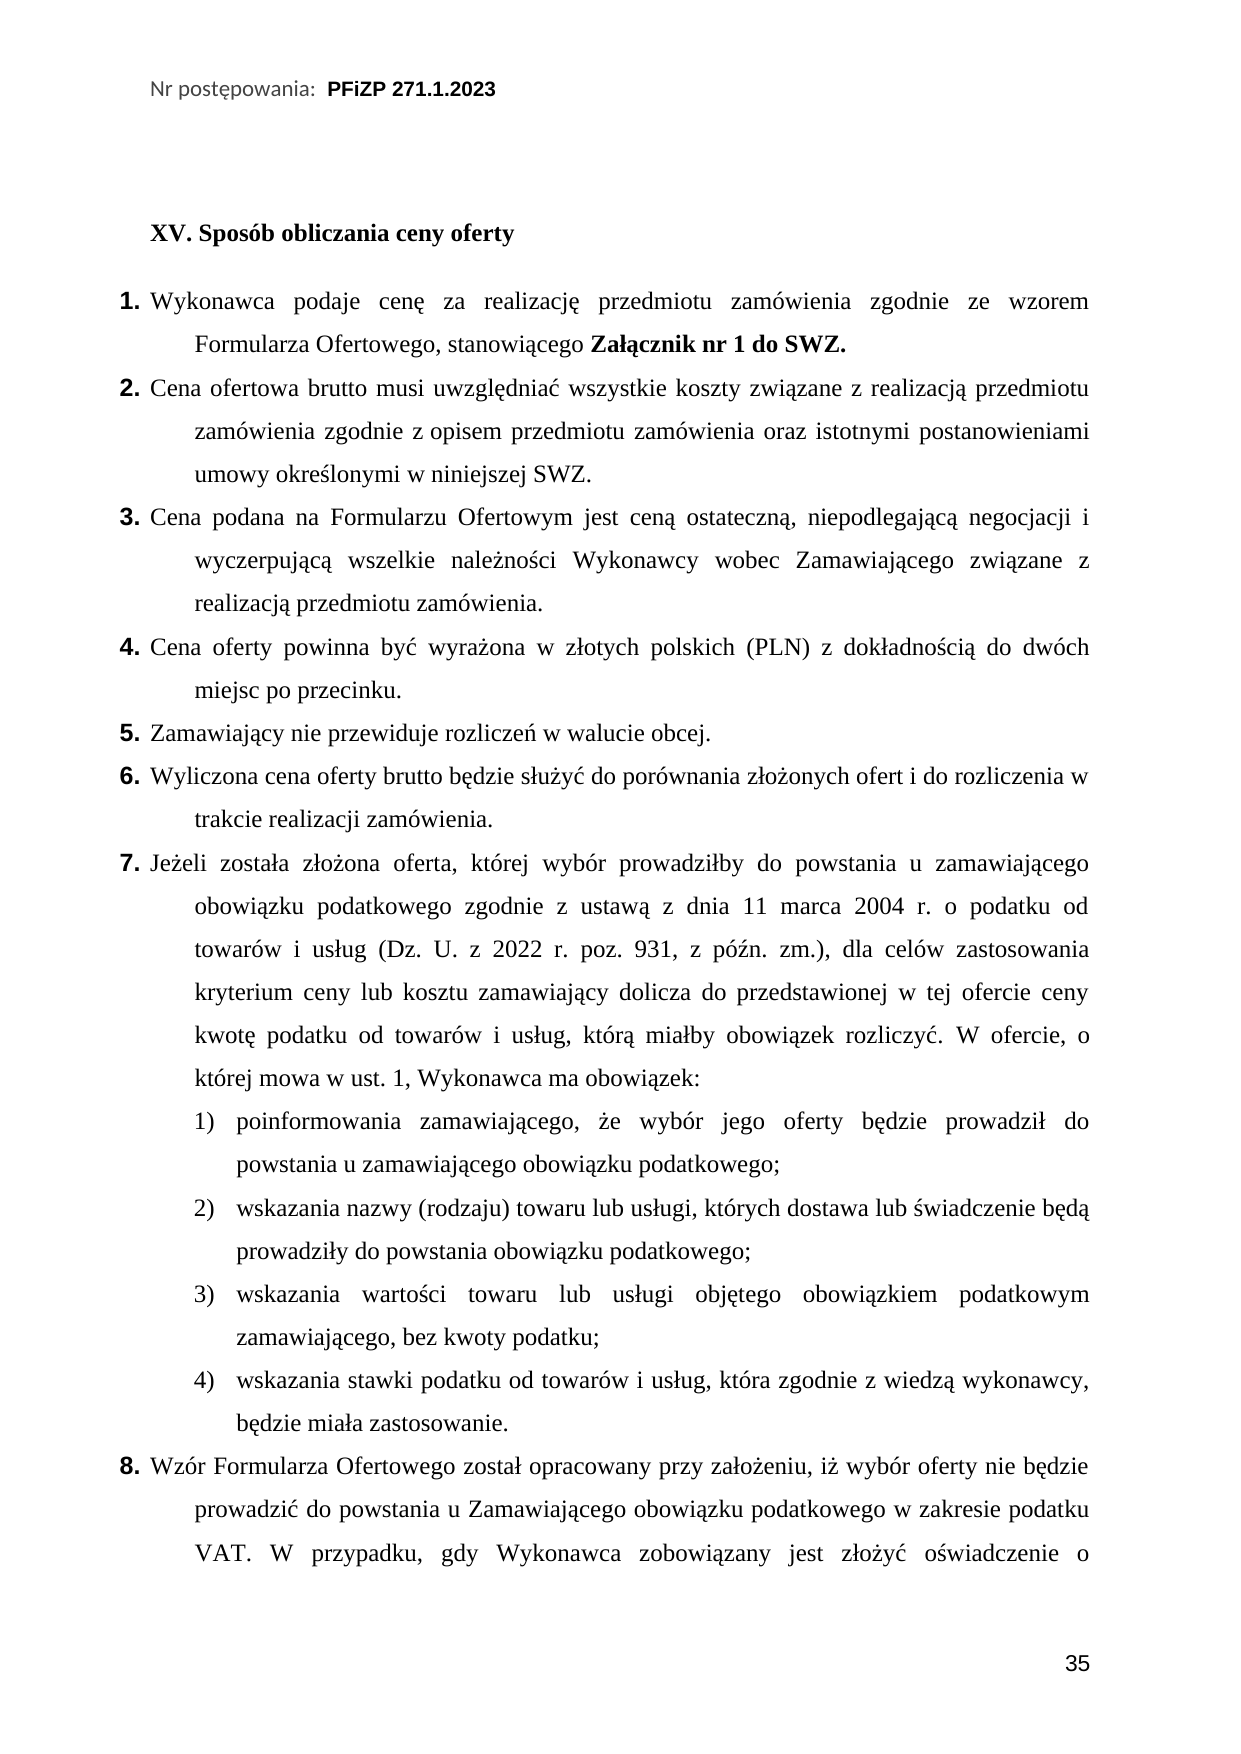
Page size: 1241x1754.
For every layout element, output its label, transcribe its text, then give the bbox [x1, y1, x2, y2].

list Zamawiający nie przewiduje rozliczeń w walucie obcej. [119, 718, 1090, 747]
text 3) wskazania wartości towaru lub usługi objętego obowiązkiem podatkowym zamawiającego, bez kwoty podatku; [193, 1279, 1090, 1351]
list Jeżeli została złożona oferta, której wybór prowadziłby do powstania u zamawiającego obowiązku podatkowego zgodnie z ustawą z dnia 11 marca 2004 r. o podatku od towarów i usług (Dz. U. z 2022 r. poz. 931, z późn. zm.), dla celów zastosowania kryterium ceny lub kosztu zamawiający dolicza do przedstawionej w tej ofercie ceny kwotę podatku od towarów i usług, którą miałby obowiązek rozliczyć. W ofercie, o której mowa w ust. 1, Wykonawca ma obowiązek: [119, 847, 1090, 1092]
text 4) wskazania stawki podatku od towarów i usług, która zgodnie z wiedzą wykonawcy, będzie miała zastosowanie. [193, 1365, 1090, 1437]
list Cena oferty powinna być wyrażona w złotych polskich (PLN) z dokładnością do dwóch miejsc po przecinku. [119, 632, 1090, 703]
list Wyliczona cena oferty brutto będzie służyć do porównania złożonych ofert i do rozliczenia w trakcie realizacji zamówienia. [119, 761, 1090, 833]
list Cena podana na Formularzu Ofertowym jest ceną ostateczną, niepodlegającą negocjacji i wyczerpującą wszelkie należności Wykonawcy wobec Zamawiającego związane z realizacją przedmiotu zamówienia. [119, 502, 1090, 617]
subtitle XV. Sposób obliczania ceny oferty [150, 218, 1090, 247]
list Wykonawca podaje cenę za realizację przedmiotu zamówienia zgodnie ze wzorem Formularza Ofertowego, stanowiącego Załącznik nr 1 do SWZ. [119, 286, 1090, 358]
list Cena ofertowa brutto musi uwzględniać wszystkie koszty związane z realizacją przedmiotu zamówienia zgodnie z opisem przedmiotu zamówienia oraz istotnymi postanowieniami umowy określonymi w niniejszej SWZ. [119, 373, 1090, 488]
text 1) poinformowania zamawiającego, że wybór jego oferty będzie prowadził do powstania u zamawiającego obowiązku podatkowego; [193, 1106, 1090, 1178]
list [119, 1451, 1090, 1566]
text 2) wskazania nazwy (rodzaju) towaru lub usługi, których dostawa lub świadczenie będą prowadziły do powstania obowiązku podatkowego; [193, 1193, 1090, 1264]
